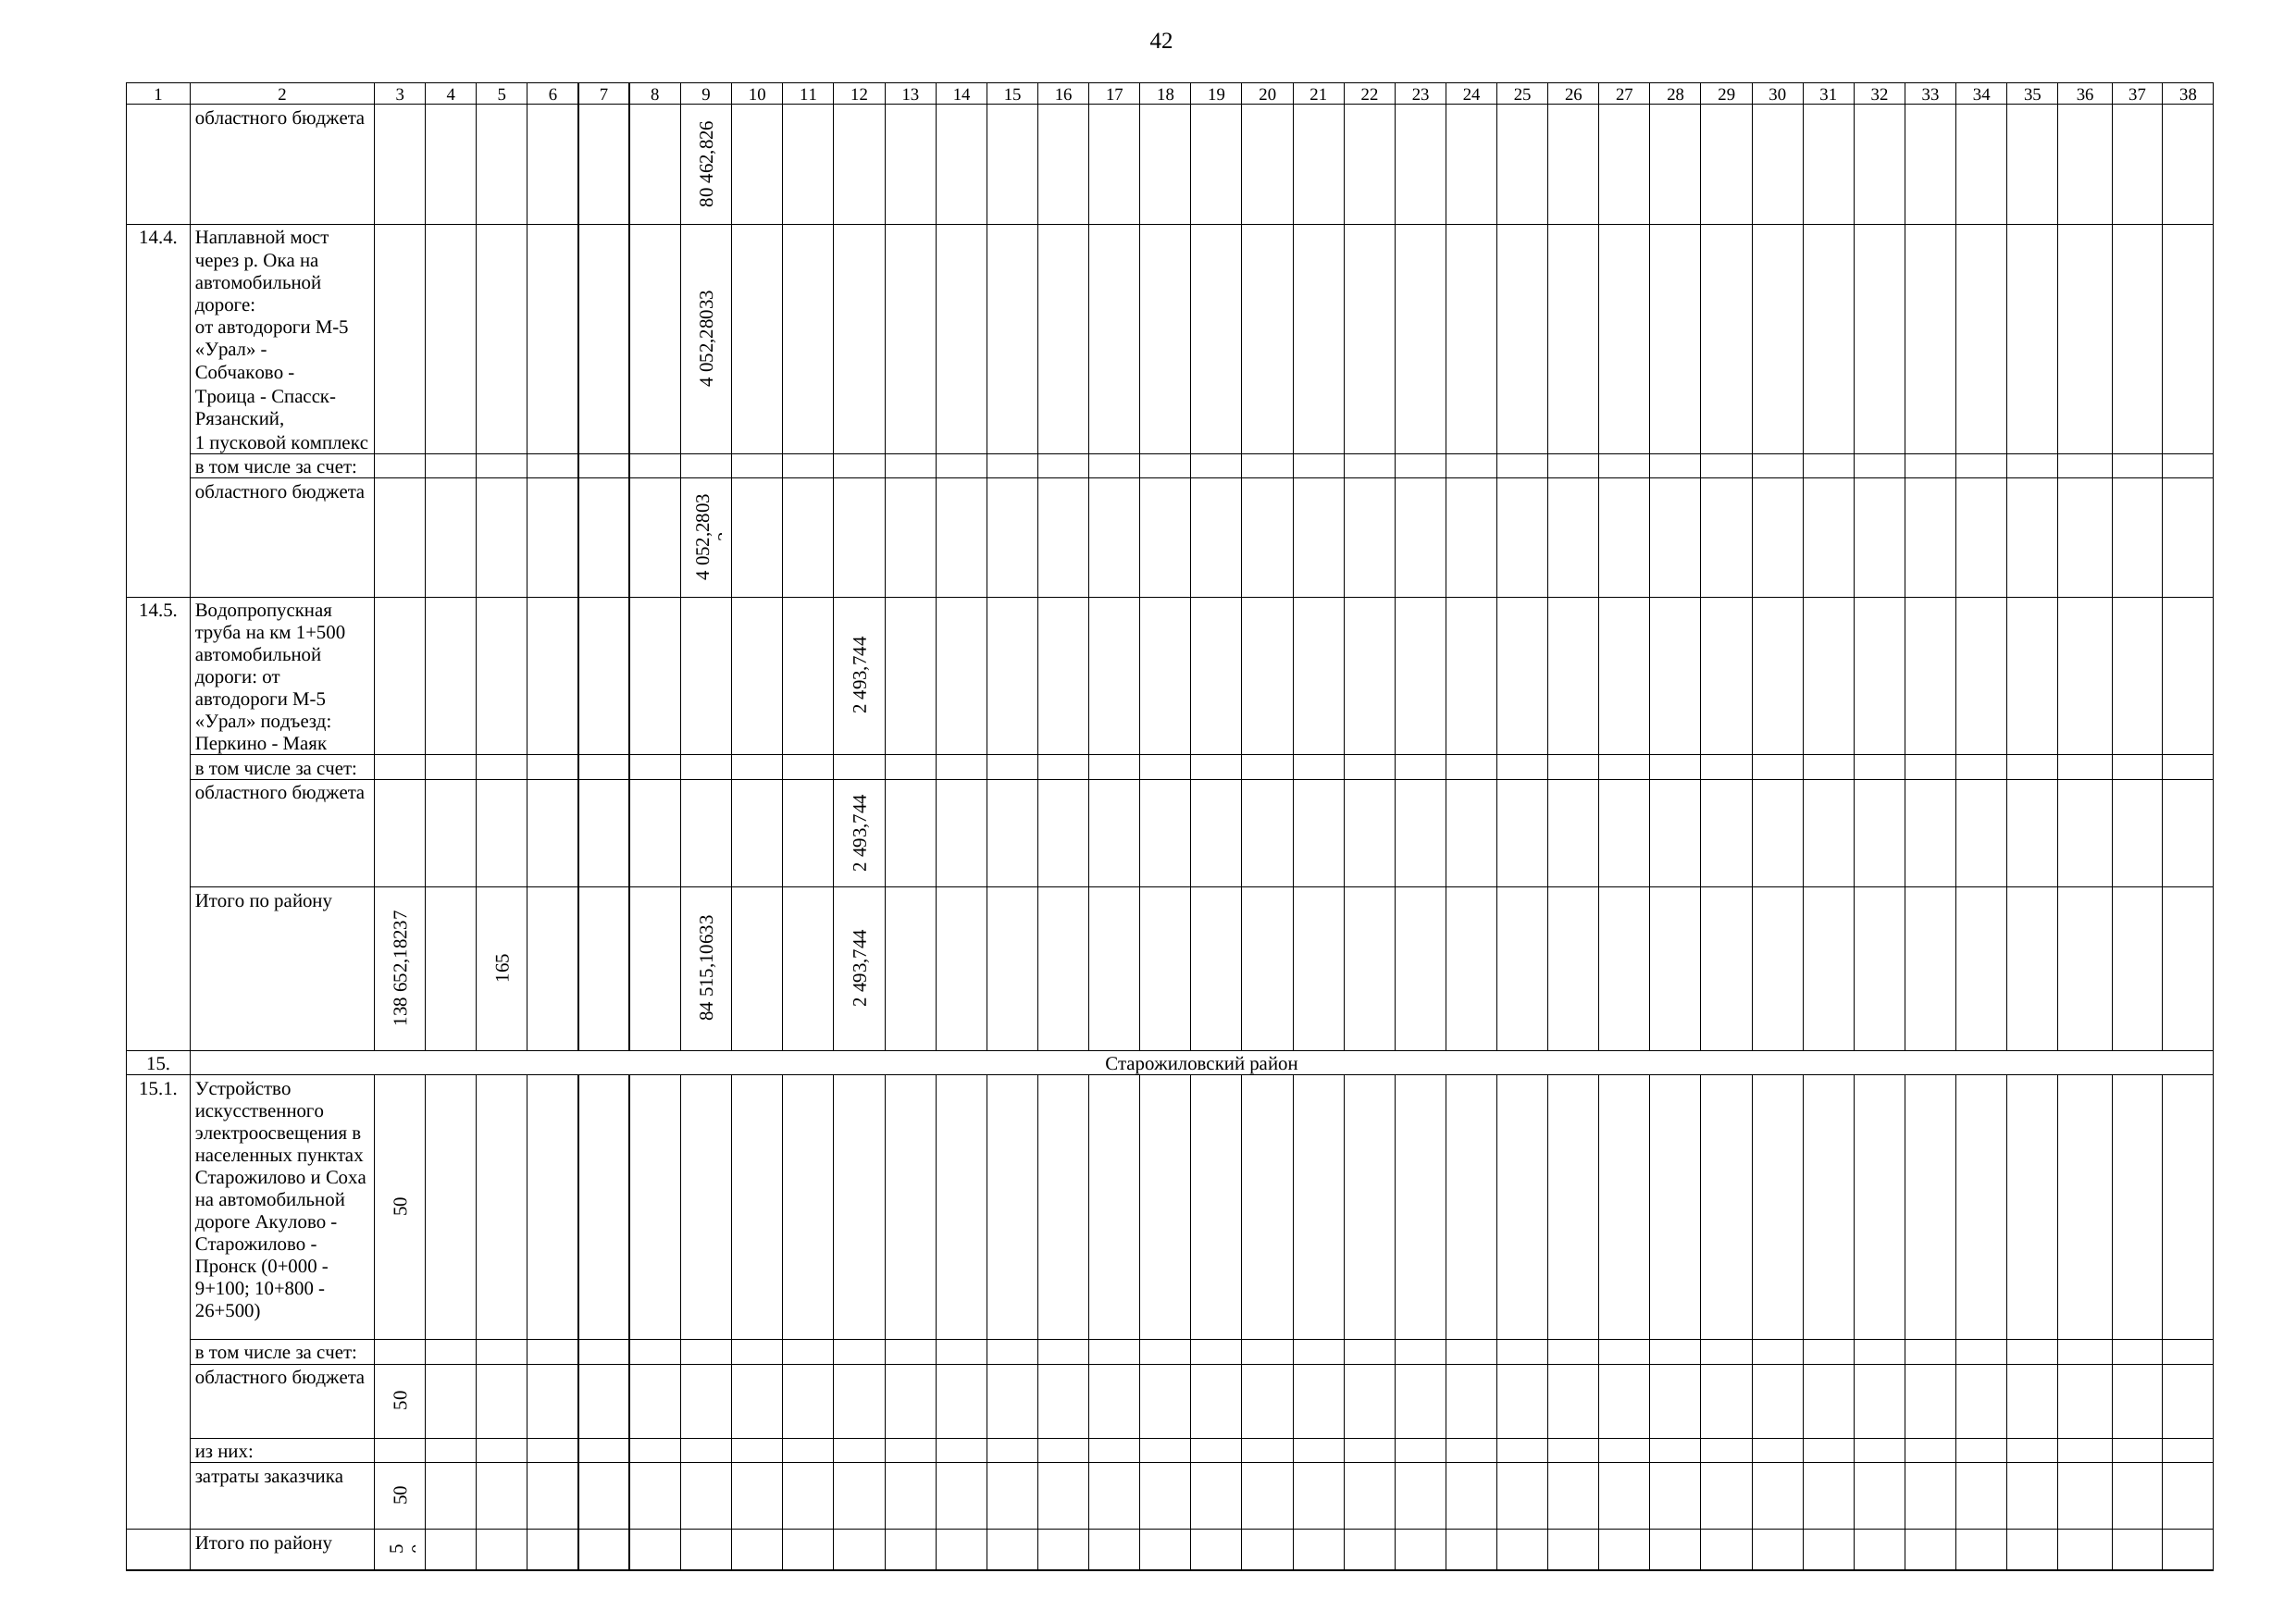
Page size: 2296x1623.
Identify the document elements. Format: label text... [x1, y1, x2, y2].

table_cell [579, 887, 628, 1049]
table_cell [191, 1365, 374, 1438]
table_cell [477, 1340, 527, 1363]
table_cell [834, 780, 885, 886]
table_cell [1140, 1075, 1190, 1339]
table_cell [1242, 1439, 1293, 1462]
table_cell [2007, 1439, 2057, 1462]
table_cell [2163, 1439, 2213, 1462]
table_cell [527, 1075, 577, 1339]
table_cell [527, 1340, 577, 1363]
table_header 14 [937, 83, 987, 104]
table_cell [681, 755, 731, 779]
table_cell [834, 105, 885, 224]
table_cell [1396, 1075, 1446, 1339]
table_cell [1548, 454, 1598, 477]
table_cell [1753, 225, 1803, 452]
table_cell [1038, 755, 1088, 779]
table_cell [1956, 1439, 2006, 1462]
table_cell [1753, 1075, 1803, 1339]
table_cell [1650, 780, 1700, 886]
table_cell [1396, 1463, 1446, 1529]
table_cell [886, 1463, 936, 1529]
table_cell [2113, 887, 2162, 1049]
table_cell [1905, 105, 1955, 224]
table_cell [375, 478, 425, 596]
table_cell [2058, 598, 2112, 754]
table_header 21 [1294, 83, 1344, 104]
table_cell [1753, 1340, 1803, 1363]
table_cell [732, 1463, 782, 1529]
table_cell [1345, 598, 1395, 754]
table_header 11 [783, 83, 833, 104]
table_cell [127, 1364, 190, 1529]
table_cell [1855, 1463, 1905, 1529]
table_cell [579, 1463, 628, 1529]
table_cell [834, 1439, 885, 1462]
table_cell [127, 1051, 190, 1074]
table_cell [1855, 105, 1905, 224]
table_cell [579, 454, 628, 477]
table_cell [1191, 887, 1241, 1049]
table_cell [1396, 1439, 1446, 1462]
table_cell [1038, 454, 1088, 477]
table_header 33 [1905, 83, 1955, 104]
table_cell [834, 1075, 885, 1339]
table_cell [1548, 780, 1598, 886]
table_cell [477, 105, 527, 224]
table_header 25 [1497, 83, 1547, 104]
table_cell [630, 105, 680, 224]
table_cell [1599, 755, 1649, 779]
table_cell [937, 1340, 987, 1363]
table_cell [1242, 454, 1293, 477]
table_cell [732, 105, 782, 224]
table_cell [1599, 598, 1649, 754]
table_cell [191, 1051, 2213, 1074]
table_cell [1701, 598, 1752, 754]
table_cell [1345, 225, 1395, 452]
table_header 9 [681, 83, 731, 104]
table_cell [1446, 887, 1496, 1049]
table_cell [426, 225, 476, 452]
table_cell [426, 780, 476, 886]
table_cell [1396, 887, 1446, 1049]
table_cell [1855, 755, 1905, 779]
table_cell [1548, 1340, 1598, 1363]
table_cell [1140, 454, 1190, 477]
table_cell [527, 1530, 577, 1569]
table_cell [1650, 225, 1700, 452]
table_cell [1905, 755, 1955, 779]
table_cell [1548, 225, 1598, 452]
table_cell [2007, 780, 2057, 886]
table_header 36 [2058, 83, 2112, 104]
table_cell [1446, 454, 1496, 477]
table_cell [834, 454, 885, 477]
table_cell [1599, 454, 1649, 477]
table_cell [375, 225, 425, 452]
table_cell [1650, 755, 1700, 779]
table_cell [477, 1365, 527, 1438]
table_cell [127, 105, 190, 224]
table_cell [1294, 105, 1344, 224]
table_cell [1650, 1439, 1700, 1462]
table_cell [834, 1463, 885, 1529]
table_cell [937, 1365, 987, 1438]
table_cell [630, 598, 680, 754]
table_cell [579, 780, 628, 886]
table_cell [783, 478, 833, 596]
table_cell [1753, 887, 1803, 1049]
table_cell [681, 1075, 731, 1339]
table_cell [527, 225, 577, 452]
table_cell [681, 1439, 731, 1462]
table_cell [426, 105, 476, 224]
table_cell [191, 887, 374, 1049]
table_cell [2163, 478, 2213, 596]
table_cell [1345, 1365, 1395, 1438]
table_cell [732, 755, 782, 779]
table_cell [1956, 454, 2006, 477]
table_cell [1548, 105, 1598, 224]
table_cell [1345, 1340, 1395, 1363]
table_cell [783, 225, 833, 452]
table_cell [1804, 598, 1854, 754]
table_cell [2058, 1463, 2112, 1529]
table_header 34 [1956, 83, 2006, 104]
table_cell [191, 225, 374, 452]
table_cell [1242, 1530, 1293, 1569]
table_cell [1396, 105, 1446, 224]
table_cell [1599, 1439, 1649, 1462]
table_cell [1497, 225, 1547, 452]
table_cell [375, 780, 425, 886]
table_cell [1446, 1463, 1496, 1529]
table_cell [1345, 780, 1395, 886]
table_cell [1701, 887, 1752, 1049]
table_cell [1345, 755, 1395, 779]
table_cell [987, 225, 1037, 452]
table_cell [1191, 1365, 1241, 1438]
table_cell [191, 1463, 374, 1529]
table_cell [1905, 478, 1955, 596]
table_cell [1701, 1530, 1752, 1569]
table_header 3 [375, 83, 425, 104]
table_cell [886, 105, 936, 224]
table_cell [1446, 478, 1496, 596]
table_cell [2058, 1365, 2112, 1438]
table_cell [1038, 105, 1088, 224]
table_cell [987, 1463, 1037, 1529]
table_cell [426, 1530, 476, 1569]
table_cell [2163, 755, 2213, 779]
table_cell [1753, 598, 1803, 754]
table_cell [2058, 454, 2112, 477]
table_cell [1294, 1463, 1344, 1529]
table_header 28 [1650, 83, 1700, 104]
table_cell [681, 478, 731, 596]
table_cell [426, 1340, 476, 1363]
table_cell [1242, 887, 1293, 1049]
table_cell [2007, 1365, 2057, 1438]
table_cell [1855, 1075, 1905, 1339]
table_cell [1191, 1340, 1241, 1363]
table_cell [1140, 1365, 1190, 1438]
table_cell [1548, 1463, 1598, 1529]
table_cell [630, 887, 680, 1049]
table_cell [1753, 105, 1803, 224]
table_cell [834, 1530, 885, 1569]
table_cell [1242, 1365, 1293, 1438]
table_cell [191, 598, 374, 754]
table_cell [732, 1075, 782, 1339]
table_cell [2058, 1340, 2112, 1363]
table_header 10 [732, 83, 782, 104]
table_header 12 [834, 83, 885, 104]
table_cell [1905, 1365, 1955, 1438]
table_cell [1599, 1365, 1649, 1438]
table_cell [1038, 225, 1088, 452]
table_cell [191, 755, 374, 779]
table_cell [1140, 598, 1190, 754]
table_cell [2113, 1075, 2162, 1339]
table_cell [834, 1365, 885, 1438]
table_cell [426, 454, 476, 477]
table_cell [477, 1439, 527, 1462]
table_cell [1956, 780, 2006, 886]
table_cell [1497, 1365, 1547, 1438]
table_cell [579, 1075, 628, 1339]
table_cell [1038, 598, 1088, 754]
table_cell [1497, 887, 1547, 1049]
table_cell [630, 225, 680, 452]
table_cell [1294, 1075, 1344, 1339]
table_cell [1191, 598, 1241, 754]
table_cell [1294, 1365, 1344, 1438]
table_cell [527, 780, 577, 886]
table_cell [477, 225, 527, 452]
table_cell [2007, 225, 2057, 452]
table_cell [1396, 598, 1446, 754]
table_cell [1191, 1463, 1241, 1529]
table_header 5 [477, 83, 527, 104]
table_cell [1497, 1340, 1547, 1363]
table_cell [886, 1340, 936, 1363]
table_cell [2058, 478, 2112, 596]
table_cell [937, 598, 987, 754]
table_header 38 [2163, 83, 2213, 104]
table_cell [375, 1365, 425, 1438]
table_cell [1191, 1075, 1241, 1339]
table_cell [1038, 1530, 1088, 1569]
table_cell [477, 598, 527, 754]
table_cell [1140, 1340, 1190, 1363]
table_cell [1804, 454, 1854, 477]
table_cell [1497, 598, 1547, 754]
table_header 23 [1396, 83, 1446, 104]
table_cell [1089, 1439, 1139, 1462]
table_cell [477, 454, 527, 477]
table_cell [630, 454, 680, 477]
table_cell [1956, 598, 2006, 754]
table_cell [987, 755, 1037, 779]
table_header 18 [1140, 83, 1190, 104]
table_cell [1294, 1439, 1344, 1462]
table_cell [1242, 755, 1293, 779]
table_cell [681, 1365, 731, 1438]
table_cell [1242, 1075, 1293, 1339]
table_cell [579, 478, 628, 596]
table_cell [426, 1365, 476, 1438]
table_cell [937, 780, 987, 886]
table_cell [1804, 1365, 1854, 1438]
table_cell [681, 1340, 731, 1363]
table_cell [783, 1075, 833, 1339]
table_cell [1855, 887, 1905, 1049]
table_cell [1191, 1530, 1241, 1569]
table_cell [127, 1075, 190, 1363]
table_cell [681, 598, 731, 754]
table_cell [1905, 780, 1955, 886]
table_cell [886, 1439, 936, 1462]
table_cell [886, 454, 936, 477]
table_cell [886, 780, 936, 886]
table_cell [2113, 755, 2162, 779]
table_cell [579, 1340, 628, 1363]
table_header 22 [1345, 83, 1395, 104]
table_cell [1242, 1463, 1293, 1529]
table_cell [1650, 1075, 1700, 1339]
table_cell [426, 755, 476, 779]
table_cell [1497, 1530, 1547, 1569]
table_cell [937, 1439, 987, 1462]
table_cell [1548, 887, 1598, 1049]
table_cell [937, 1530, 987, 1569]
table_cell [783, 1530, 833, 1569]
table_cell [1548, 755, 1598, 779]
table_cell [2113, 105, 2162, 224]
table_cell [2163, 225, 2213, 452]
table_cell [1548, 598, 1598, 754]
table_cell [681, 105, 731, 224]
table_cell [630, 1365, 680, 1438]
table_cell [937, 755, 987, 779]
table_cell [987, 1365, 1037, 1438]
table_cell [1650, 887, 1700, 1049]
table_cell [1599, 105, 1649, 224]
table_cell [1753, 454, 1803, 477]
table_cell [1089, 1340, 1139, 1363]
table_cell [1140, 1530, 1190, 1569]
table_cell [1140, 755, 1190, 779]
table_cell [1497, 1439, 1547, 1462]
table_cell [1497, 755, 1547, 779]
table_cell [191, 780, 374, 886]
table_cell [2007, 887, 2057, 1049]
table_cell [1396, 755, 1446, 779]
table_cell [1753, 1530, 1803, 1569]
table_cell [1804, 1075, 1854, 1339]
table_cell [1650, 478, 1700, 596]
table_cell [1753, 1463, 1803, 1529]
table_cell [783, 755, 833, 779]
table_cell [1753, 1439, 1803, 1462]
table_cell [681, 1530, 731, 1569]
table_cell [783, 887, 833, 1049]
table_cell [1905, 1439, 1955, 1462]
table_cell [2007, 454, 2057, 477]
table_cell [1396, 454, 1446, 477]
table_header 26 [1548, 83, 1598, 104]
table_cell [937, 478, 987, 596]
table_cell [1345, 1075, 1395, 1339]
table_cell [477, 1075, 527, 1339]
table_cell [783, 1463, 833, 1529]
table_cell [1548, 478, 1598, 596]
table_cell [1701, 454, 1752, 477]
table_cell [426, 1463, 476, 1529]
table_header 20 [1242, 83, 1293, 104]
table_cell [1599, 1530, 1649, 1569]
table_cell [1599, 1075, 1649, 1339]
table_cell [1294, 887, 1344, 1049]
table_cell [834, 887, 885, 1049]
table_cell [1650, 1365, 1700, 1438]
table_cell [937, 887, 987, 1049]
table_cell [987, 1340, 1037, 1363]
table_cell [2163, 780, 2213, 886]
table_header 8 [630, 83, 680, 104]
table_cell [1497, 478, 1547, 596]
table_header 17 [1089, 83, 1139, 104]
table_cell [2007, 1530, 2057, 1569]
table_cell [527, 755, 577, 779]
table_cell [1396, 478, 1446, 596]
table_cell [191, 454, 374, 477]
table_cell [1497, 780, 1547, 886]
table_header 7 [579, 83, 628, 104]
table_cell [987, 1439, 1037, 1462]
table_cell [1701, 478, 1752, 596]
table_header 35 [2007, 83, 2057, 104]
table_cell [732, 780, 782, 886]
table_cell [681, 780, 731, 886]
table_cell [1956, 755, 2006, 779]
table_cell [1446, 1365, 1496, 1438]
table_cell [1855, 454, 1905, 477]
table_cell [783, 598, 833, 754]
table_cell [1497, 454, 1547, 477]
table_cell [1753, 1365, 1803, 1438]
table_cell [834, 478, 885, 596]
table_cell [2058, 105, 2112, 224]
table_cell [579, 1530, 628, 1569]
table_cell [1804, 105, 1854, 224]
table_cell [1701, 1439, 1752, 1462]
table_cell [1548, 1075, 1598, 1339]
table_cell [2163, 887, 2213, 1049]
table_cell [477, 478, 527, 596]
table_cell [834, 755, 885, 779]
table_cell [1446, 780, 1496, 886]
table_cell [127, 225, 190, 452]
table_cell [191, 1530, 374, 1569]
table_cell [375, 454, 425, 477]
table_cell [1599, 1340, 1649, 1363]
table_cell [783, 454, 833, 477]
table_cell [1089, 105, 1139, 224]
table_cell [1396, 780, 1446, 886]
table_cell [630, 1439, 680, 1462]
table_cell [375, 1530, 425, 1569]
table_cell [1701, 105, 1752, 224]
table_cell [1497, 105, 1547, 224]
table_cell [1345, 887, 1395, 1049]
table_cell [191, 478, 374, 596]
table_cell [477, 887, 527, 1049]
table_header 27 [1599, 83, 1649, 104]
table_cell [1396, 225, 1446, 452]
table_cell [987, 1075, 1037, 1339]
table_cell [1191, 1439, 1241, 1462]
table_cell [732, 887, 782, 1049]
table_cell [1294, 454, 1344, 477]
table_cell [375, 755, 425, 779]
table_header 19 [1191, 83, 1241, 104]
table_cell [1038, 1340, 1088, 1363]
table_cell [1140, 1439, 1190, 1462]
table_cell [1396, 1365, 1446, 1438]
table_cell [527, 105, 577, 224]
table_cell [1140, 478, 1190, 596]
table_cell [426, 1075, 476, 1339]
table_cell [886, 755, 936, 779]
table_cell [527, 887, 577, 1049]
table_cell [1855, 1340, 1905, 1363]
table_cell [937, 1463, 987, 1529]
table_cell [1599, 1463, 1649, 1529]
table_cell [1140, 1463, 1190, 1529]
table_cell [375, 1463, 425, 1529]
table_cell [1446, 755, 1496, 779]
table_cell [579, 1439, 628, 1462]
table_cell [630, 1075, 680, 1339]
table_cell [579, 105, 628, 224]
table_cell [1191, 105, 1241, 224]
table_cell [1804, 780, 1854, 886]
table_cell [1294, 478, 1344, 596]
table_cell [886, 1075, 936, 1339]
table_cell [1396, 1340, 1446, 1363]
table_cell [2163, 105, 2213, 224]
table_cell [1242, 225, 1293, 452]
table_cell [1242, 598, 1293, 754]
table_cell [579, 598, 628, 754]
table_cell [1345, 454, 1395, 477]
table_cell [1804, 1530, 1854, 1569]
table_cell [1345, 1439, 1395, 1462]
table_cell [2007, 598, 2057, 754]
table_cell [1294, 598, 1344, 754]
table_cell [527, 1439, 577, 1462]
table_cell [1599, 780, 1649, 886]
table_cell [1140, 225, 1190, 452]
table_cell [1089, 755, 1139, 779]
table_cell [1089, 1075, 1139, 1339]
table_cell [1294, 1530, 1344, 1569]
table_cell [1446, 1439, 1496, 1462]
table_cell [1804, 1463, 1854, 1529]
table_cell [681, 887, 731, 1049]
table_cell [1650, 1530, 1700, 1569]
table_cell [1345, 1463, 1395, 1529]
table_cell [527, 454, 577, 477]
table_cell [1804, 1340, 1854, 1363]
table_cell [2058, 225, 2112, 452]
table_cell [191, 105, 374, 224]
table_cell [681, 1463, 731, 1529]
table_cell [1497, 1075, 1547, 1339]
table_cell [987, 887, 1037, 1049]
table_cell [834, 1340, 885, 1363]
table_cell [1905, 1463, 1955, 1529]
table_header 4 [426, 83, 476, 104]
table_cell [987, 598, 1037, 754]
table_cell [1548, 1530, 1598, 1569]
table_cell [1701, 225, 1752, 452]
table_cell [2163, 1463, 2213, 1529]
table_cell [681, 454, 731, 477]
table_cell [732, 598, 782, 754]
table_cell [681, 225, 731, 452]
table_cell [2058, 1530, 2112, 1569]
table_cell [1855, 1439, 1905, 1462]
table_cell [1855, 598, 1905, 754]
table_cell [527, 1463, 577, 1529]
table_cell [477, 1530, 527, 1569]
table_header 6 [527, 83, 577, 104]
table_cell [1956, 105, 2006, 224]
table_header 24 [1446, 83, 1496, 104]
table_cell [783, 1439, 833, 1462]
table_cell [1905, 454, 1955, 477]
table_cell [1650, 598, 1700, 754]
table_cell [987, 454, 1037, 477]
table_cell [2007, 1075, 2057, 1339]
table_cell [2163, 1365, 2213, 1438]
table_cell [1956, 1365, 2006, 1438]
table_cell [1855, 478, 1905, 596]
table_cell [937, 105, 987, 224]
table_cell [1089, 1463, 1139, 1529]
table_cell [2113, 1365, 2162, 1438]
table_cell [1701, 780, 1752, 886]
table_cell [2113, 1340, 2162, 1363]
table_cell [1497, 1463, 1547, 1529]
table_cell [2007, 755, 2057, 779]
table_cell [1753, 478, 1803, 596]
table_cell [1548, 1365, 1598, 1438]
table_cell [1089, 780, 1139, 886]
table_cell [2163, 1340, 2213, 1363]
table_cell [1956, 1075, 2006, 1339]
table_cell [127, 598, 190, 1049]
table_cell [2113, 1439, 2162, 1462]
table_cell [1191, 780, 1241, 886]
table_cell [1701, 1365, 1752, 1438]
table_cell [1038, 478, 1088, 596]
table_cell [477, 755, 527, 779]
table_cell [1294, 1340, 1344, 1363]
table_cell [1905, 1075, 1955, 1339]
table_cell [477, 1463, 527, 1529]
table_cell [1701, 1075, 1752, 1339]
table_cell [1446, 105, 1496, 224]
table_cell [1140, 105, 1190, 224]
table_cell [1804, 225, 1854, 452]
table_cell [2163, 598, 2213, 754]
table_header 15 [987, 83, 1037, 104]
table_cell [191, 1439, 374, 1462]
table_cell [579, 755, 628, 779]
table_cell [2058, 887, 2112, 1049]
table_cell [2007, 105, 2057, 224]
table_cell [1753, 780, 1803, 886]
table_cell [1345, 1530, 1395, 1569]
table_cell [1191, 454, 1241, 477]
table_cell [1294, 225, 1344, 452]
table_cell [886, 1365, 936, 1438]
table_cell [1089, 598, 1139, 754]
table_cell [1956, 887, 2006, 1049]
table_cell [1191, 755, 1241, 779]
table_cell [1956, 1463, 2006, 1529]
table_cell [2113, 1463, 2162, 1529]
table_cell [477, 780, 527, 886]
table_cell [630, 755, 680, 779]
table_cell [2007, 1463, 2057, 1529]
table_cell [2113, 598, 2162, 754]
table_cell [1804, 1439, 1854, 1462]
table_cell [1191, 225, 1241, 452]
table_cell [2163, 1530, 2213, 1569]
table_header 16 [1038, 83, 1088, 104]
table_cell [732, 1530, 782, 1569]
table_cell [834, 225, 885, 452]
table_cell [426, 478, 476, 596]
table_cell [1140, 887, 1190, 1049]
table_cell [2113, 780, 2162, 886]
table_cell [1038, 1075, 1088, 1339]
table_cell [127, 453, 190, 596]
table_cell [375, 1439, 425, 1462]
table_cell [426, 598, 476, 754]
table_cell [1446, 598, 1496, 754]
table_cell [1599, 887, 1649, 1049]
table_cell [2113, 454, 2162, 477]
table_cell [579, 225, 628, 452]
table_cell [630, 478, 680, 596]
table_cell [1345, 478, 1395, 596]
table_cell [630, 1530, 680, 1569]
table_header 1 [127, 83, 190, 104]
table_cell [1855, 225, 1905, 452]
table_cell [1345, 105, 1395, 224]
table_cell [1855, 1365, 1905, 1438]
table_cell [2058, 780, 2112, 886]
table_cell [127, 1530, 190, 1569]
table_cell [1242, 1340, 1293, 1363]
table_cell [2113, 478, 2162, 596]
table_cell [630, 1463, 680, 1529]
table_header 37 [2113, 83, 2162, 104]
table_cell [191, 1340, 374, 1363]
table_header 13 [886, 83, 936, 104]
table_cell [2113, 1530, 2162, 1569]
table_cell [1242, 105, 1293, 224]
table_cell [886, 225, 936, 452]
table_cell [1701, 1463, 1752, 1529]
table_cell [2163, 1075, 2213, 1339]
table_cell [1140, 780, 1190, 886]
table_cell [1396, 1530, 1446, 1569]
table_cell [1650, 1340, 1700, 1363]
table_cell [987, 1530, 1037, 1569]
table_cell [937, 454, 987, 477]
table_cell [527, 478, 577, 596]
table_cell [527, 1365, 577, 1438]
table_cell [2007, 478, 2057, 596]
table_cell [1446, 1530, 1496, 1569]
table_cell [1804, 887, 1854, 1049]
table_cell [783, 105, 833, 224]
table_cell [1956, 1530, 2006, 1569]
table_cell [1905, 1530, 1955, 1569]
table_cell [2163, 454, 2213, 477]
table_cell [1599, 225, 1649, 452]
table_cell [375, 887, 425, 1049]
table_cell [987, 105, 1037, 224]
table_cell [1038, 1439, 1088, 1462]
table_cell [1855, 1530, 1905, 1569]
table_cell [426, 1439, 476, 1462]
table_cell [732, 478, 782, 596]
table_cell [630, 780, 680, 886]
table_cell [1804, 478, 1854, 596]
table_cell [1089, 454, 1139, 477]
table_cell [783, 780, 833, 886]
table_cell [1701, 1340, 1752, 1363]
table_header 2 [191, 83, 374, 104]
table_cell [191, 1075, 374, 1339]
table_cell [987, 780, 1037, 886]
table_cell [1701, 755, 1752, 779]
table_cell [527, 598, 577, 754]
table_header 29 [1701, 83, 1752, 104]
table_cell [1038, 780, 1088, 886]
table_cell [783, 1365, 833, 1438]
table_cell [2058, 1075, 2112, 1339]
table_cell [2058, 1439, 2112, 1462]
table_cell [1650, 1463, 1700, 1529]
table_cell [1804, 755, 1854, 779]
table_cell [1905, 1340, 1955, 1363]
table_header 30 [1753, 83, 1803, 104]
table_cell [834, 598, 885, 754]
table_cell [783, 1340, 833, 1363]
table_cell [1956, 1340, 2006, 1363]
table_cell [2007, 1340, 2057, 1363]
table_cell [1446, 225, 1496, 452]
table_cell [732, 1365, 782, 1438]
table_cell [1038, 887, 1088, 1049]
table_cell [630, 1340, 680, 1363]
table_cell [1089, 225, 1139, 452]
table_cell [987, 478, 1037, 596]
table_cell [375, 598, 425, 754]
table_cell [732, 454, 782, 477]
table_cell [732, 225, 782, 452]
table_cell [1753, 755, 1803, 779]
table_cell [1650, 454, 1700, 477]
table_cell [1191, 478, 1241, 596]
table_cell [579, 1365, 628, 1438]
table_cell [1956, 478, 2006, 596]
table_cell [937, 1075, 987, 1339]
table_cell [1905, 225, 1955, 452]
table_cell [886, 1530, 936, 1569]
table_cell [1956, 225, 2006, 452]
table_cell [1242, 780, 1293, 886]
table_header 32 [1855, 83, 1905, 104]
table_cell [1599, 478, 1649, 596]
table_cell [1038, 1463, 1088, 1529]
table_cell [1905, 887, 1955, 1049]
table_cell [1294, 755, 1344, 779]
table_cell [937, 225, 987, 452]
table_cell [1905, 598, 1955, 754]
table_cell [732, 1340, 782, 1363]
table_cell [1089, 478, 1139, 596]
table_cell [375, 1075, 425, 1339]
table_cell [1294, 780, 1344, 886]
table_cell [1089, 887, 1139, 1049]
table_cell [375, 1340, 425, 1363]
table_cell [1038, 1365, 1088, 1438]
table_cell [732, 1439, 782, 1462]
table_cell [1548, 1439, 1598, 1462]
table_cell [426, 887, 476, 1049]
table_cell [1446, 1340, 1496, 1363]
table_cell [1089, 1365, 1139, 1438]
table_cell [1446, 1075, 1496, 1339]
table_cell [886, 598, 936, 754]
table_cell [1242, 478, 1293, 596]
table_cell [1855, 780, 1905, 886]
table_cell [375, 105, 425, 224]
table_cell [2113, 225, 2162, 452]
table_header 31 [1804, 83, 1854, 104]
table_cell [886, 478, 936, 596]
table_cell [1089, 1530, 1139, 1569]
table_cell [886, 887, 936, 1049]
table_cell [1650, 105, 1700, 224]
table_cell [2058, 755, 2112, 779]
